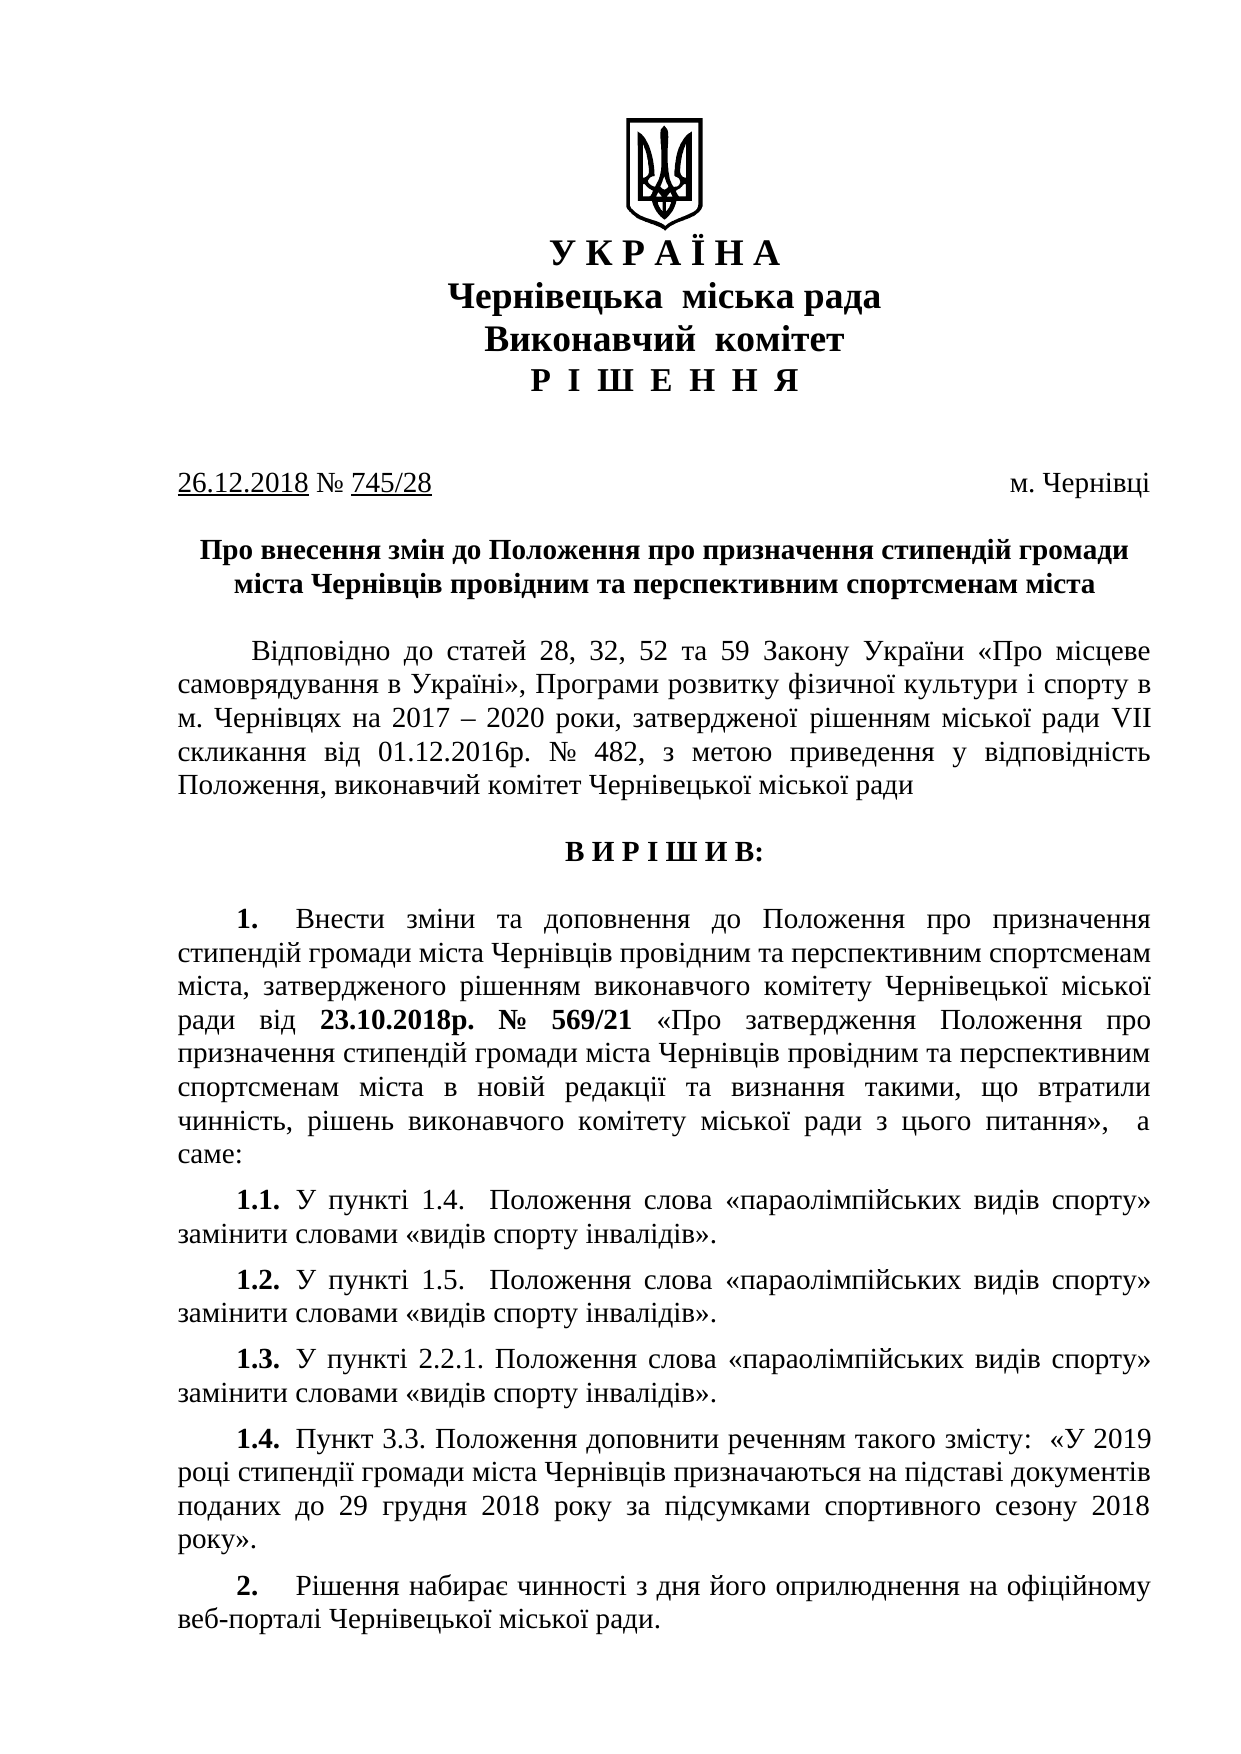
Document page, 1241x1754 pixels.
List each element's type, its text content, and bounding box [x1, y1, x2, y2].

subtitle Р І Ш Е Н Н Я [177, 360, 1152, 398]
text В И Р І Ш И В: [177, 834, 1152, 868]
list Внести зміни та доповнення до Положення про призначення стипендій громади міста Чернівців провідним та перспективним спортсменам міста, затвердженого рішенням виконавчого комітету Чернівецької міської ради від 23.10.2018р. № 569/21 «Про затвердження Положення про призначення стипендій громади міста Чернівців провідним та перспективним спортсменам міста в новій редакції та визнання такими, що втратили чинність, рішень виконавчого комітету міської ради з цього питання», а саме: [177, 901, 1152, 1170]
list Рішення набирає чинності з дня його оприлюднення на офіційному веб-порталі Чернівецької міської ради. [177, 1568, 1152, 1635]
text Відповідно до статей 28, 32, 52 та 59 Закону України «Про місцеве самоврядування в Україні», Програми розвитку фізичної культури і спорту в м. Чернівцях на 2017 – 2020 роки, затвердженої рішенням міської ради VII скликання від 01.12.2016р. № 482, з метою приведення у відповідність Положення, виконавчий комітет Чернівецької міської ради [177, 633, 1152, 801]
list У пункті 1.5. Положення слова «параолімпійських видів спорту» замінити словами «видів спорту інвалідів». [177, 1262, 1152, 1329]
subtitle Виконавчий комітет [177, 317, 1152, 360]
list У пункті 1.4. Положення слова «параолімпійських видів спорту» замінити словами «видів спорту інвалідів». [177, 1182, 1152, 1249]
text Чернівецька міська рада [177, 274, 1152, 317]
text Про внесення змін до Положення про призначення стипендій громади міста Чернівців провідним та перспективним спортсменам міста [177, 532, 1152, 599]
list У пункті 2.2.1. Положення слова «параолімпійських видів спорту» замінити словами «видів спорту інвалідів». [177, 1341, 1152, 1408]
text У К Р А Ї Н А [177, 231, 1152, 274]
list Пункт 3.3. Положення доповнити реченням такого змісту: «У 2019 році стипендії громади міста Чернівців призначаються на підставі документів поданих до 29 грудня 2018 року за підсумками спортивного сезону 2018 року». [177, 1421, 1152, 1555]
text 26.12.2018 № 745/28 м. Чернівці [177, 465, 1152, 532]
